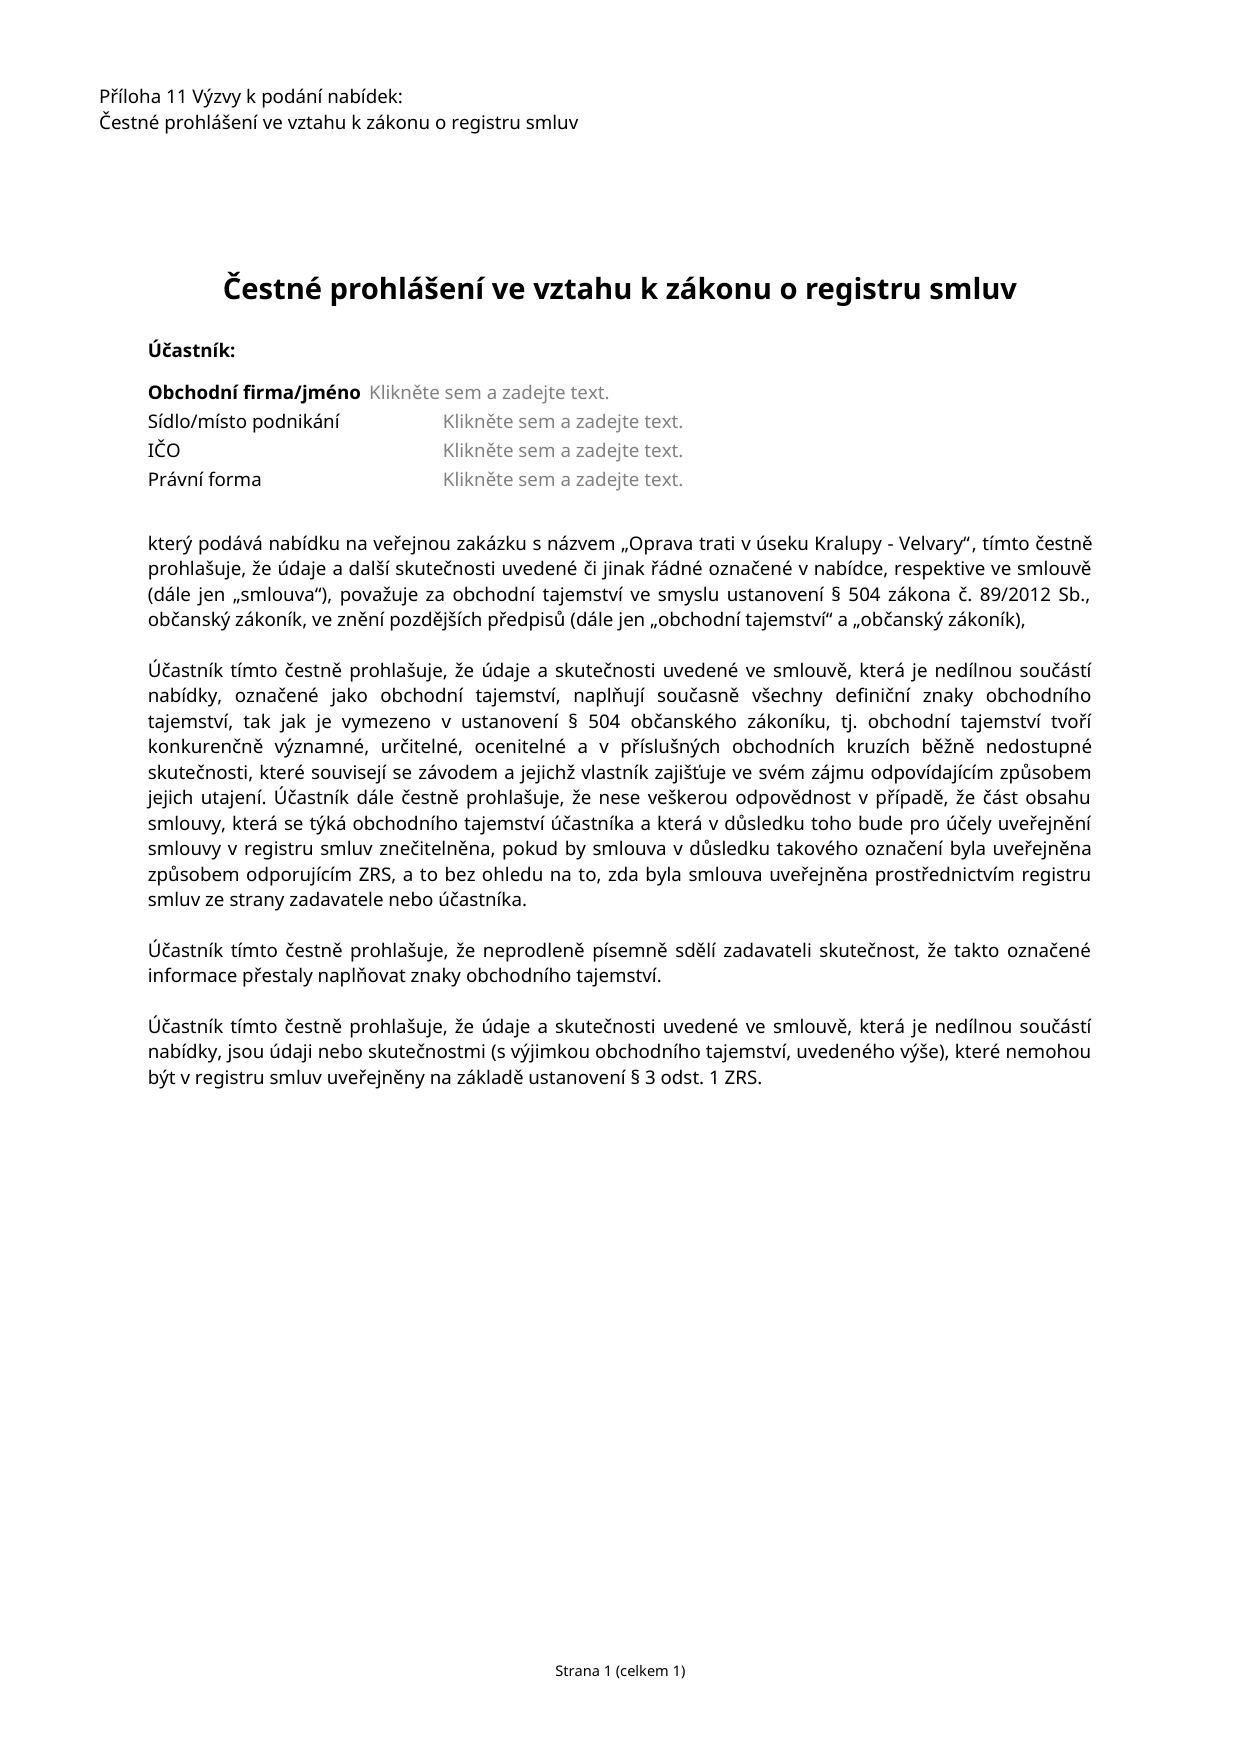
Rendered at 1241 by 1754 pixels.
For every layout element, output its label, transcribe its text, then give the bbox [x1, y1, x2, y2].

text Právní forma [148, 463, 1093, 492]
text Účastník: [148, 333, 1093, 364]
text Účastník tímto čestně prohlašuje, že údaje a skutečnosti uvedené ve smlouvě, která je nedílnou součástí nabídky, označené jako obchodní tajemství, naplňují současně všechny definiční znaky obchodního tajemství, tak jak je vymezeno v ustanovení § 504 občanského zákoníku, tj. obchodní tajemství tvoří konkurenčně významné, určitelné, ocenitelné a v příslušných obchodních kruzích běžně nedostupné skutečnosti, které souvisejí se závodem a jejichž vlastník zajišťuje ve svém zájmu odpovídajícím způsobem jejich utajení. Účastník dále čestně prohlašuje, že nese veškerou odpovědnost v případě, že část obsahu smlouvy, která se týká obchodního tajemství účastníka a která v důsledku toho bude pro účely uveřejnění smlouvy v registru smluv znečitelněna, pokud by smlouva v důsledku takového označení byla uveřejněna způsobem odporujícím ZRS, a to bez ohledu na to, zda byla smlouva uveřejněna prostřednictvím registru smluv ze strany zadavatele nebo účastníka. [148, 657, 1093, 912]
text Účastník tímto čestně prohlašuje, že údaje a skutečnosti uvedené ve smlouvě, která je nedílnou součástí nabídky, jsou údaji nebo skutečnostmi (s výjimkou obchodního tajemství, uvedeného výše), které nemohou být v registru smluv uveřejněny na základě ustanovení § 3 odst. 1 ZRS. [148, 1013, 1093, 1090]
text IČO [148, 434, 1093, 463]
text Sídlo/místo podnikání [148, 405, 1093, 434]
text Účastník tímto čestně prohlašuje, že neprodleně písemně sdělí zadavateli skutečnost, že takto označené informace přestaly naplňovat znaky obchodního tajemství. [148, 937, 1093, 988]
text který podává nabídku na veřejnou zakázku s názvem „Oprava trati v úseku Kralupy - Velvary“, tímto čestně prohlašuje, že údaje a další skutečnosti uvedené či jinak řádné označené v nabídce, respektive ve smlouvě (dále jen „smlouva“), považuje za obchodní tajemství ve smyslu ustanovení § 504 zákona č. 89/2012 Sb., občanský zákoník, ve znění pozdějších předpisů (dále jen „obchodní tajemství“ a „občanský zákoník), [148, 530, 1093, 632]
text Obchodní firma/jméno [148, 376, 1093, 405]
title Čestné prohlášení ve vztahu k zákonu o registru smluv [148, 268, 1093, 308]
